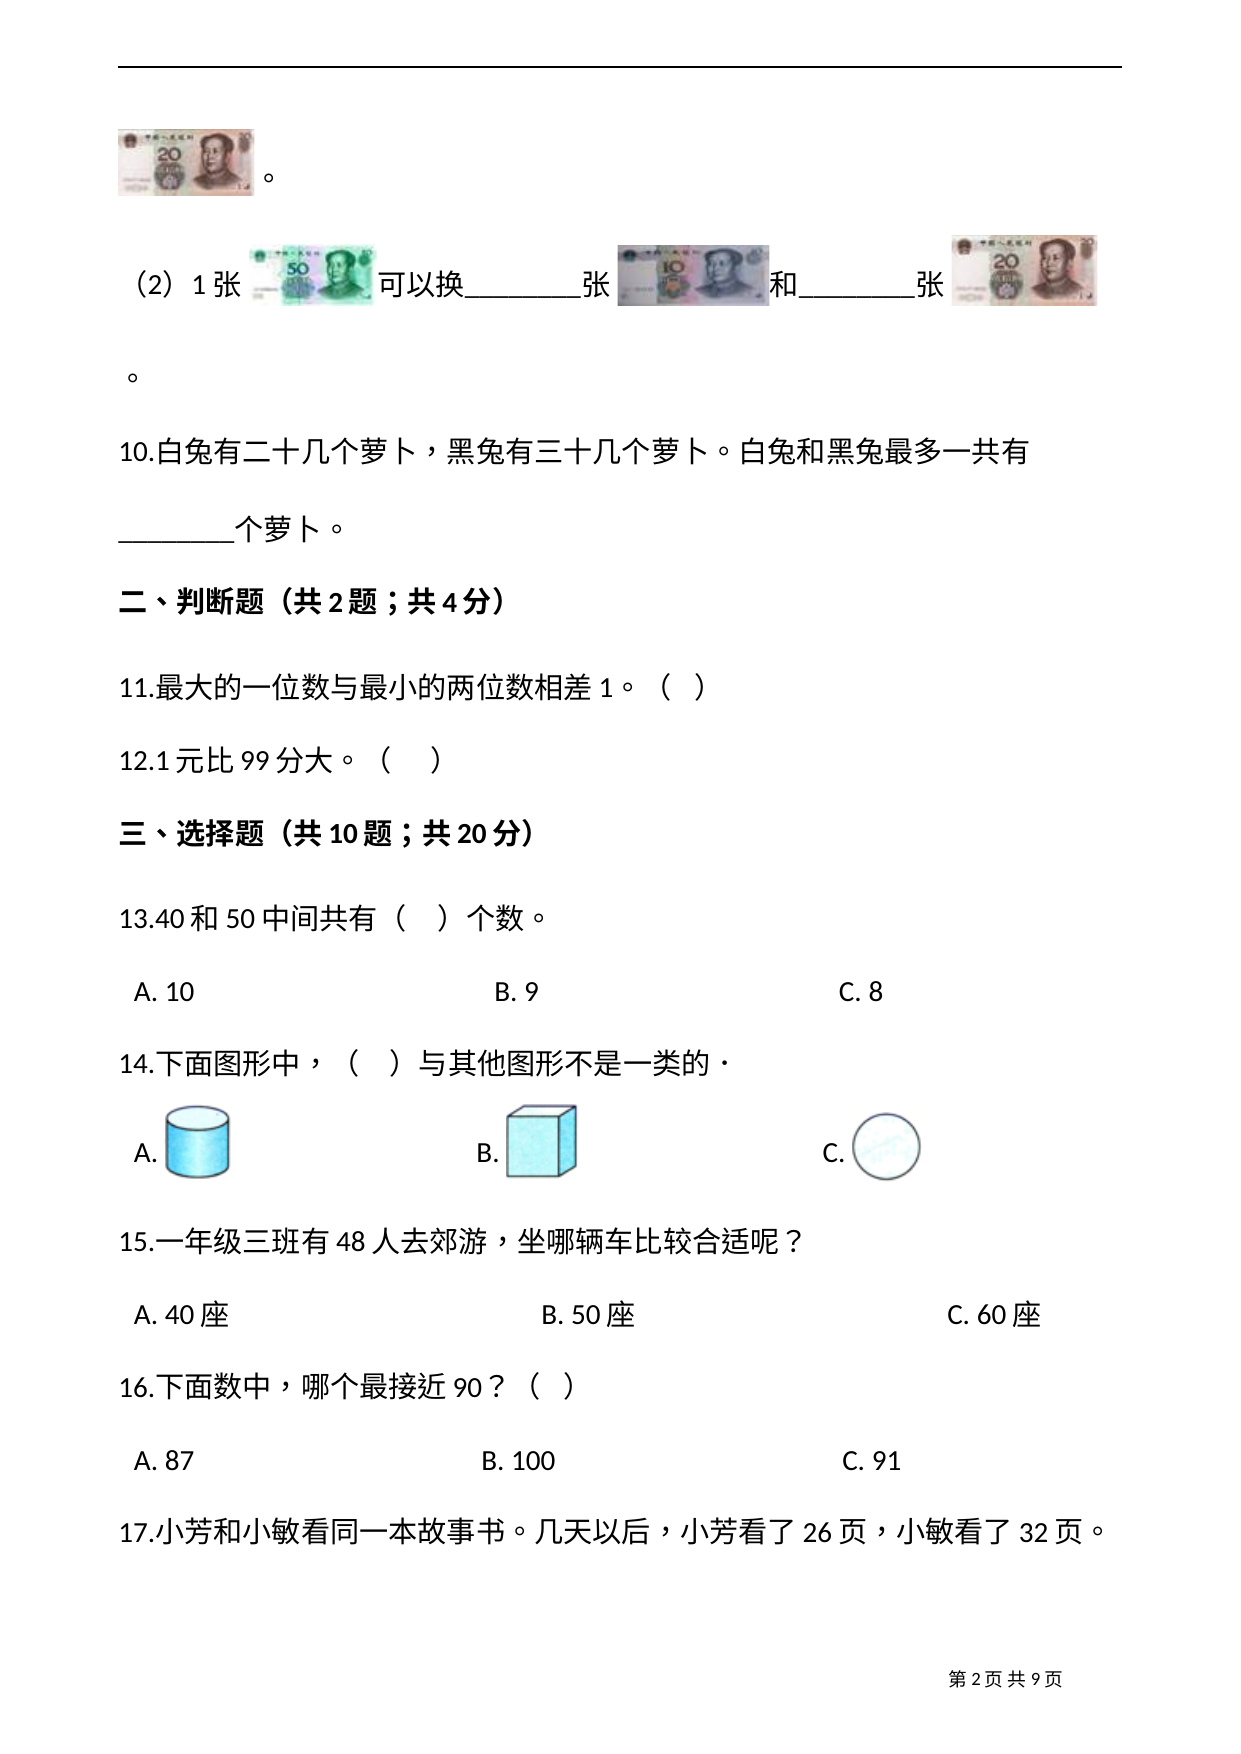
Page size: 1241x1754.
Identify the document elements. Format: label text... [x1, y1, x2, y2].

picture [506, 1103, 580, 1182]
text 13.40和50中间共有（ ）个数。 [118, 886, 1122, 951]
picture [837, 1463, 843, 1470]
picture [851, 1111, 924, 1182]
text 12.1元比99分大。（ ） [118, 727, 1122, 792]
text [118, 1499, 1122, 1564]
text A. B. C. [134, 1104, 1122, 1201]
text A. 10 B. 9 C. 8 [134, 959, 1122, 1024]
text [118, 129, 1122, 227]
text 11.最大的一位数与最小的两位数相差1。（ ） [118, 654, 1122, 719]
picture [118, 129, 255, 196]
text 15.一年级三班有48人去郊游，坐哪辆车比较合适呢？ [118, 1208, 1122, 1273]
picture [489, 995, 495, 1002]
picture [248, 244, 378, 306]
text 14.下面图形中，（ ）与其他图形不是一类的． [118, 1031, 1122, 1096]
text 二、判断题（共2题；共4分） [118, 569, 1122, 634]
picture [164, 1103, 234, 1182]
text A. 40座 B. 50座 C. 60座 [134, 1281, 1122, 1346]
picture [617, 245, 770, 306]
picture [951, 235, 1098, 306]
text （2）1张 可以换________张 和________张 。 [118, 235, 1122, 410]
picture [476, 1463, 482, 1470]
text A. 87 B. 100 C. 91 [134, 1427, 1122, 1492]
text 三、选择题（共10题；共20分） [118, 800, 1122, 865]
text 10.白兔有二十几个萝卜，黑兔有三十几个萝卜。白兔和黑兔最多一共有________个萝卜。 [118, 418, 1122, 561]
text 16.下面数中，哪个最接近90？（ ） [118, 1354, 1122, 1419]
